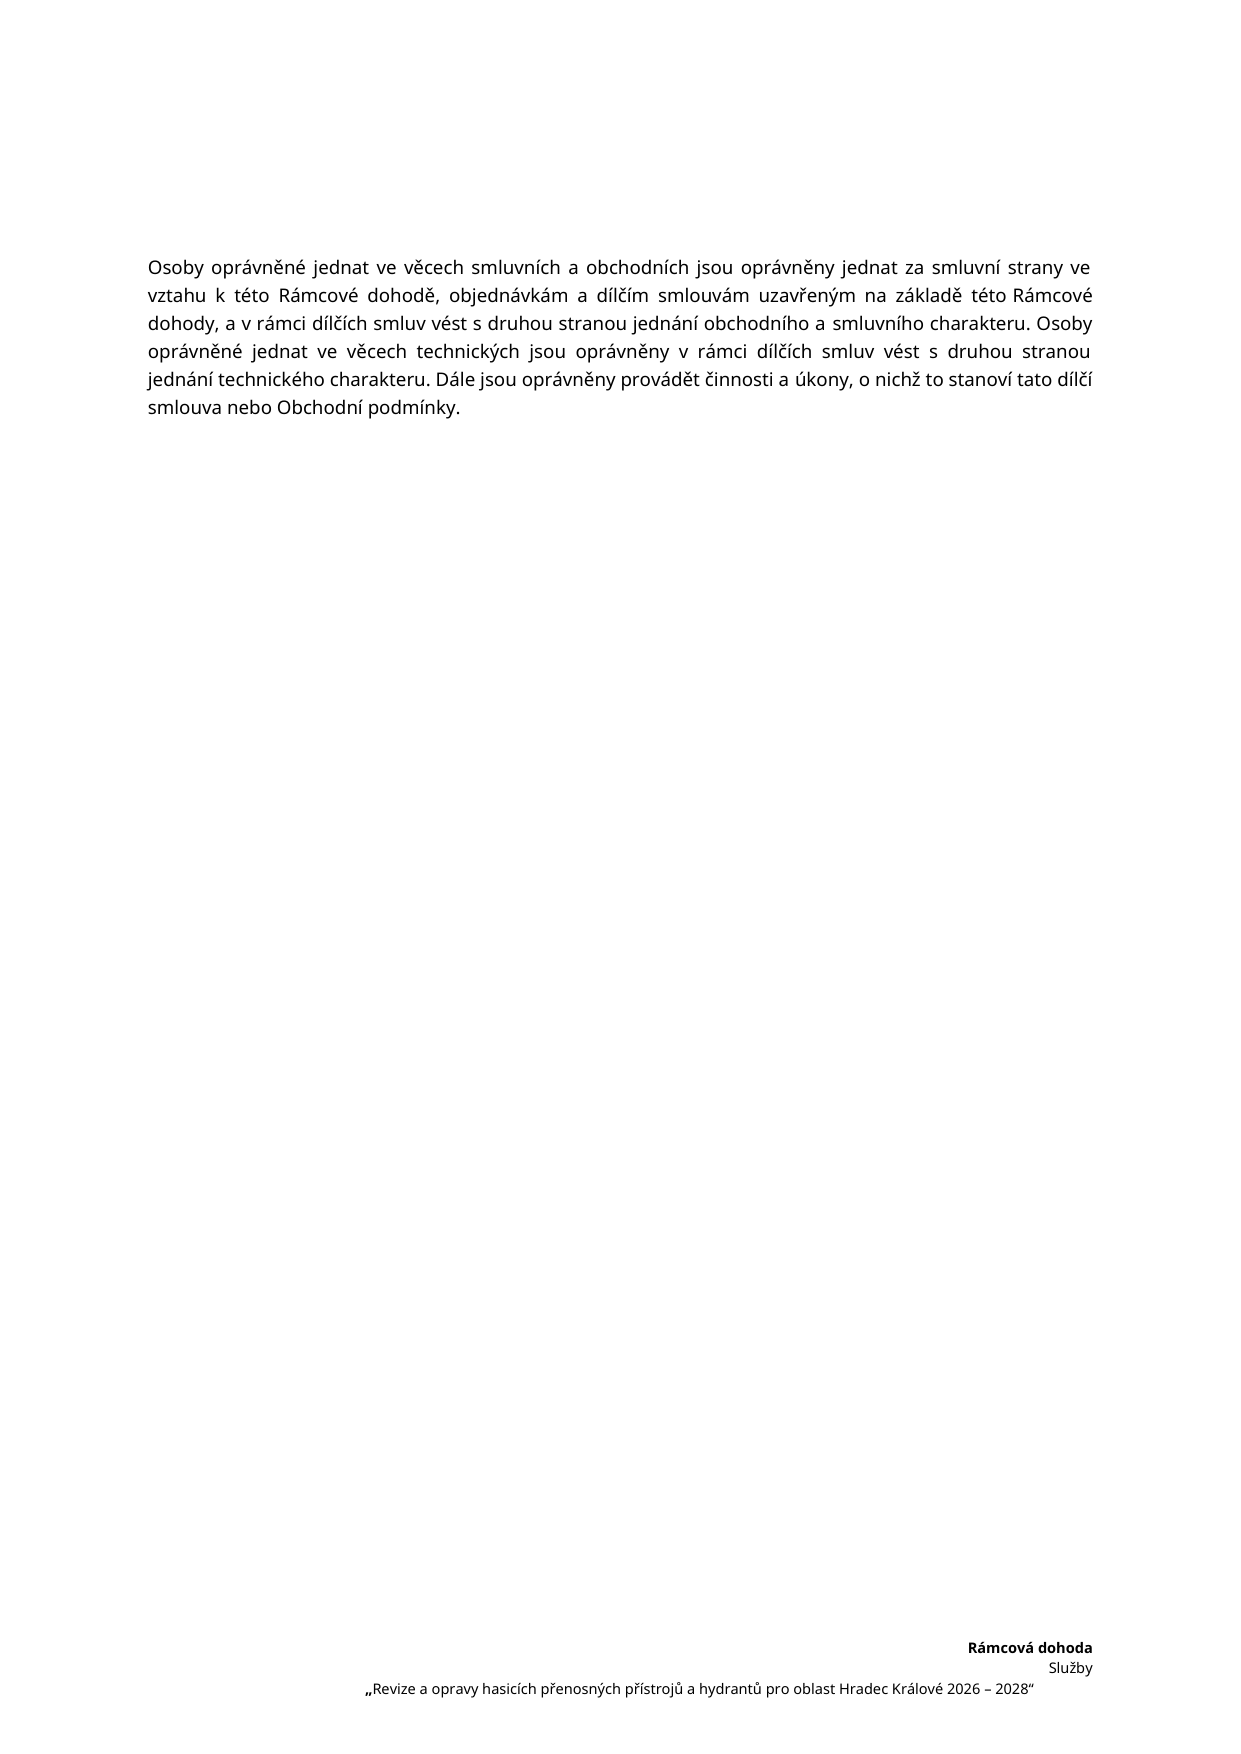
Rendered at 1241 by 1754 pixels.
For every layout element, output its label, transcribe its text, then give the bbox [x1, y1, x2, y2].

text Osoby oprávněné jednat ve věcech smluvních a obchodních jsou oprávněny jednat za smluvní strany ve vztahu k této Rámcové dohodě, objednávkám a dílčím smlouvám uzavřeným na základě této Rámcové dohody, a v rámci dílčích smluv vést s druhou stranou jednání obchodního a smluvního charakteru. Osoby oprávněné jednat ve věcech technických jsou oprávněny v rámci dílčích smluv vést s druhou stranou jednání technického charakteru. Dále jsou oprávněny provádět činnosti a úkony, o nichž to stanoví tato dílčí smlouva nebo Obchodní podmínky. [148, 254, 1093, 420]
